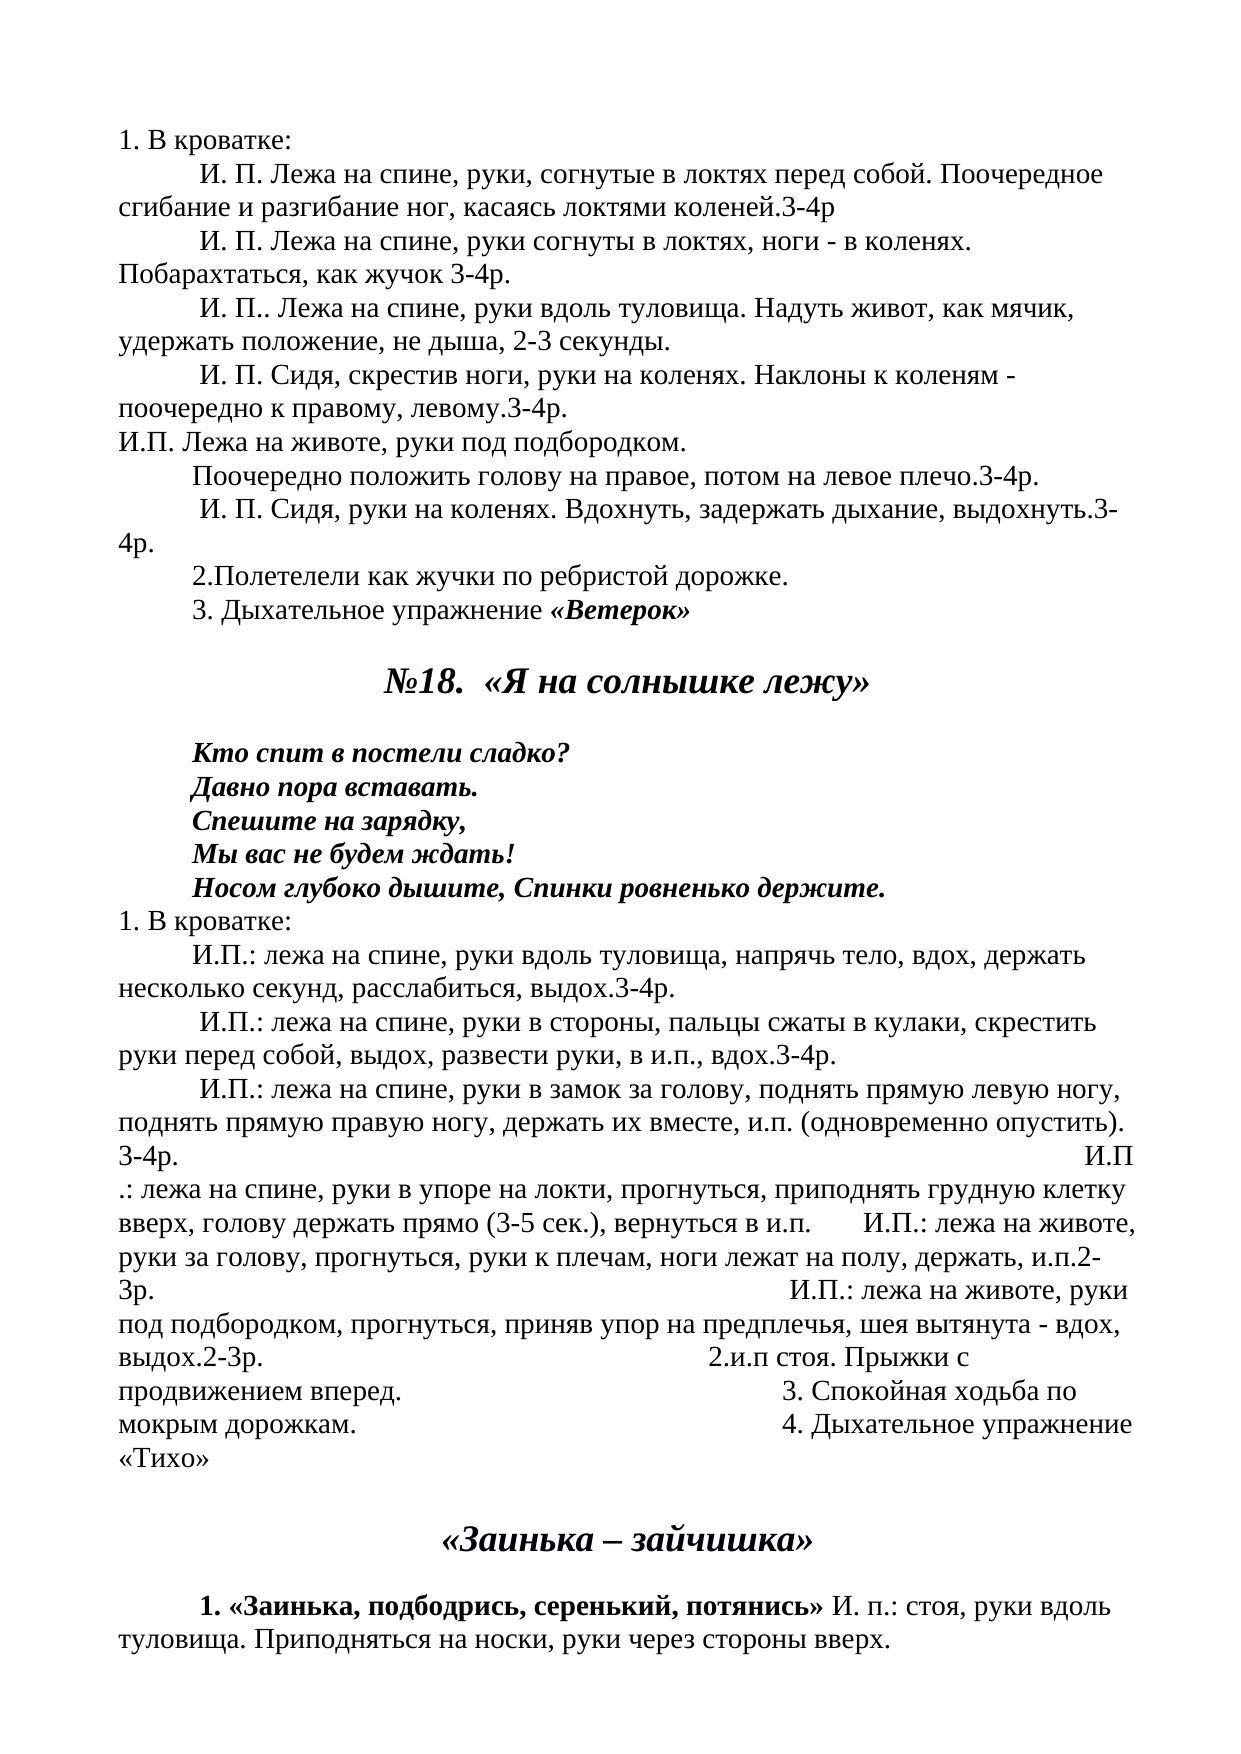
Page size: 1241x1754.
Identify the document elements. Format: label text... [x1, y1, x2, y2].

text №18. «Я на солнышке лежу» [118, 659, 1137, 702]
text 1. В кроватке: И. П. Лежа на спине, руки, согнутые в локтях перед собой. Поочередное сгибание и разгибание ног, касаясь локтями коленей.3-4р И. П. Лежа на спине, руки согнуты в локтях, ноги - в коленях. Побарахтаться, как жучок 3-4р. И. П.. Лежа на спине, руки вдоль туловища. Надуть живот, как мячик, удержать положение, не дыша, 2-3 секунды. И. П. Сидя, скрестив ноги, руки на коленях. Наклоны к коленям - поочередно к правому, левому.3-4р. И.П. Лежа на животе, руки под подбородком. Поочередно положить голову на правое, потом на левое плечо.3-4р. И. П. Сидя, руки на коленях. Вдохнуть, задержать дыхание, выдохнуть.3-4р. 2.Полетелели как жучки по ребристой дорожке. 3. Дыхательное упражнение «Ветерок» [118, 122, 1137, 625]
text Кто спит в постели сладко? Давно пора вставать. Спешите на зарядку, Мы вас не будем ждать! Носом глубоко дышите, Спинки ровненько держите. [118, 736, 1137, 903]
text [118, 1588, 1137, 1655]
subtitle «Заинька – зайчишка» [118, 1517, 1137, 1560]
text 1. В кроватке: И.П.: лежа на спине, руки вдоль туловища, напрячь тело, вдох, держать несколько секунд, расслабиться, выдох.3-4р. И.П.: лежа на спине, руки в стороны, пальцы сжаты в кулаки, скрестить руки перед собой, выдох, развести руки, в и.п., вдох.3-4р. И.П.: лежа на спине, руки в замок за голову, поднять прямую левую ногу, поднять прямую правую ногу, держать их вместе, и.п. (одновременно опустить). 3-4р. И.П.: лежа на спине, руки в упоре на локти, прогнуться, приподнять грудную клетку вверх, голову держать прямо (3-5 сек.), вернуться в и.п. И.П.: лежа на животе, руки за голову, прогнуться, руки к плечам, ноги лежат на полу, держать, и.п.2-3р. И.П.: лежа на животе, руки под подбородком, прогнуться, приняв упор на предплечья, шея вытянута - вдох, выдох.2-3р. 2.и.п стоя. Прыжки с продвижением вперед. 3. Спокойная ходьба по мокрым дорожкам. 4. Дыхательное упражнение «Тихо» [118, 903, 1137, 1473]
